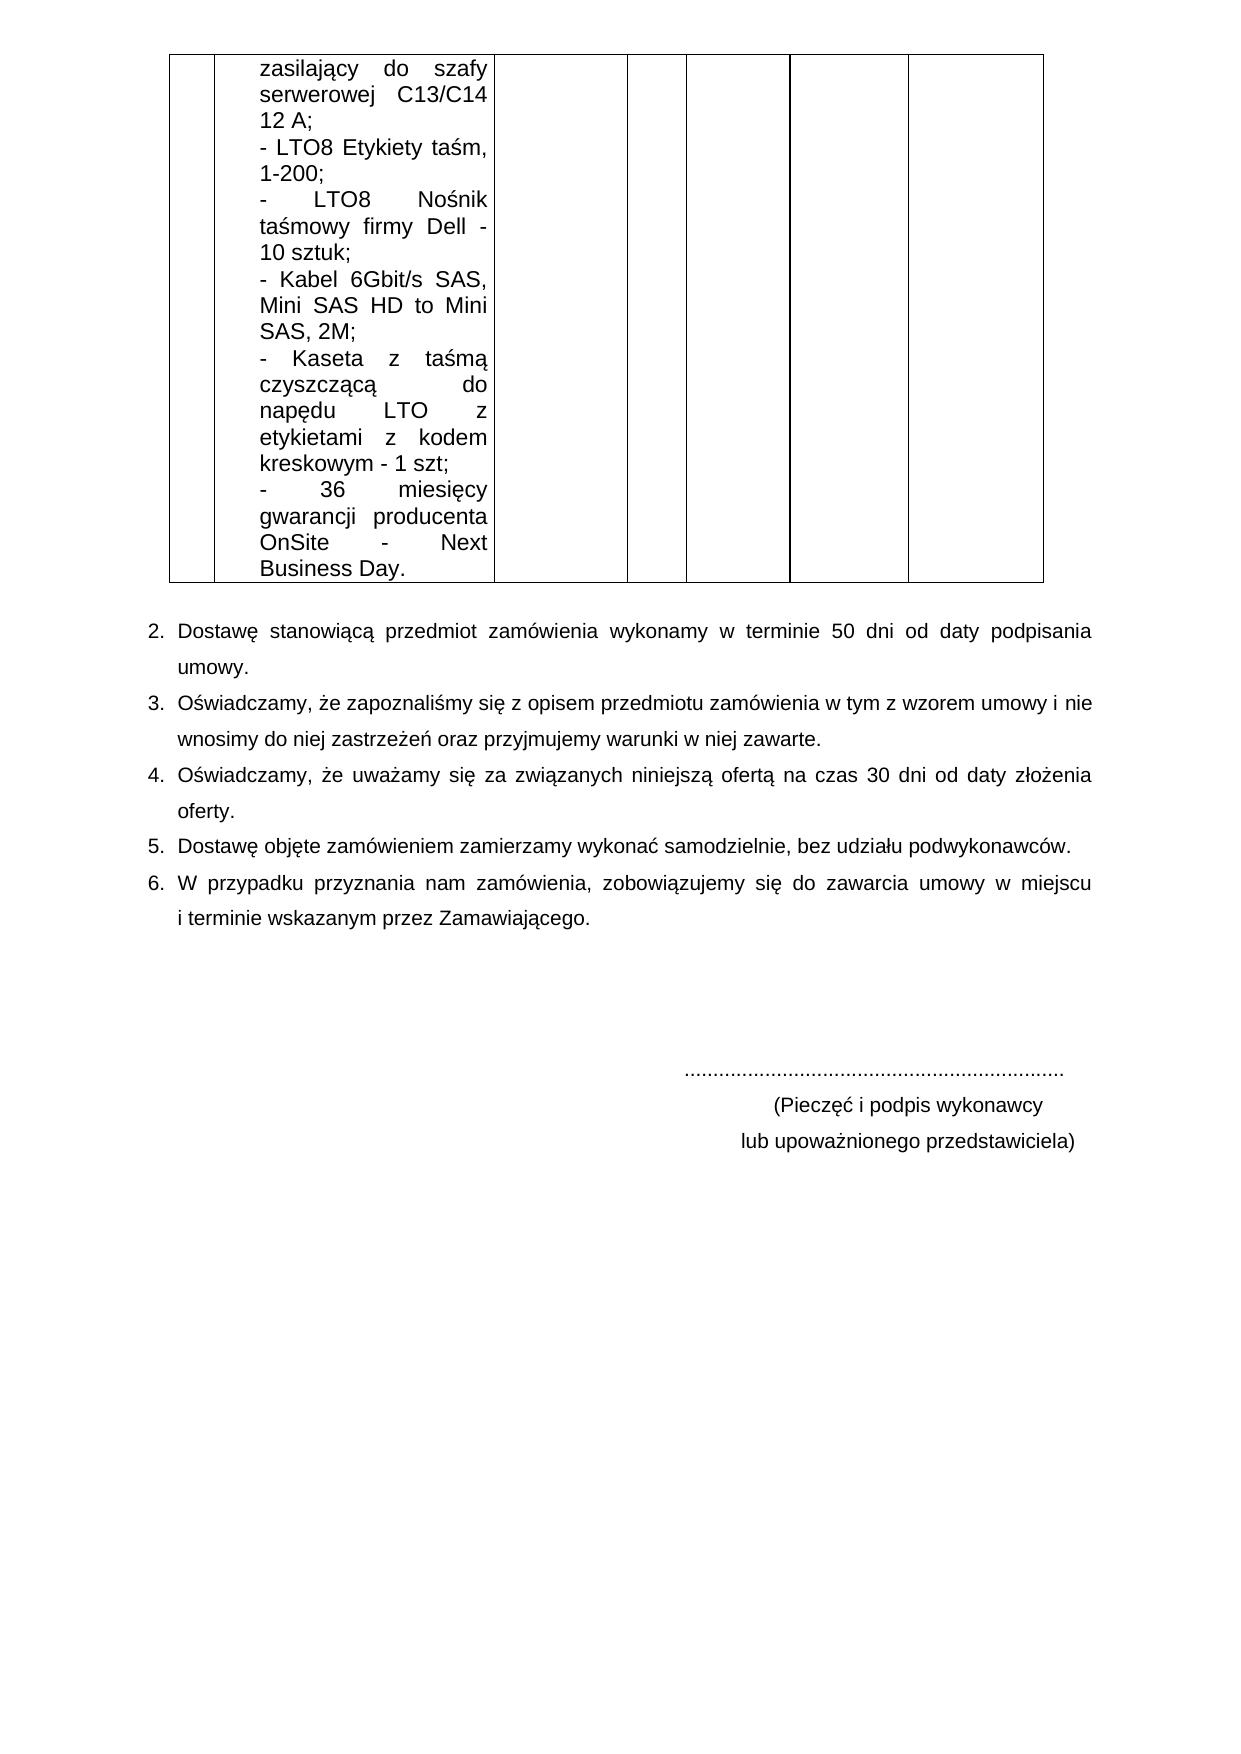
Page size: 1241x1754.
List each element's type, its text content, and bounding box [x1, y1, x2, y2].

table_cell 1. [170, 55, 214, 582]
table_cell 1 [628, 55, 686, 582]
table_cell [215, 55, 494, 582]
list W przypadku przyznania nam zamówienia, zobowiązujemy się do zawarcia umowy w miejscu i terminie wskazanym przez Zamawiającego. [148, 870, 1092, 930]
table_cell [687, 55, 789, 582]
list Dostawę objęte zamówieniem zamierzamy wykonać samodzielnie, bez udziału podwykonawców. [148, 834, 1092, 858]
list Oświadczamy, że uważamy się za związanych niniejszą ofertą na czas 30 dni od daty złożenia oferty. [148, 762, 1092, 822]
table_cell [791, 55, 908, 582]
list Dostawę stanowiącą przedmiot zamówienia wykonamy w terminie 50 dni od daty podpisania umowy. [148, 619, 1092, 679]
list Oświadczamy, że zapoznaliśmy się z opisem przedmiotu zamówienia w tym z wzorem umowy i nie wnosimy do niej zastrzeżeń oraz przyjmujemy warunki w niej zawarte. [148, 691, 1092, 751]
text (Pieczęć i podpis wykonawcy [148, 1093, 1092, 1117]
text .................................................................. [148, 1057, 1092, 1081]
table_cell [495, 55, 627, 582]
text lub upoważnionego przedstawiciela) [724, 1129, 1092, 1153]
table_cell [909, 55, 1043, 582]
